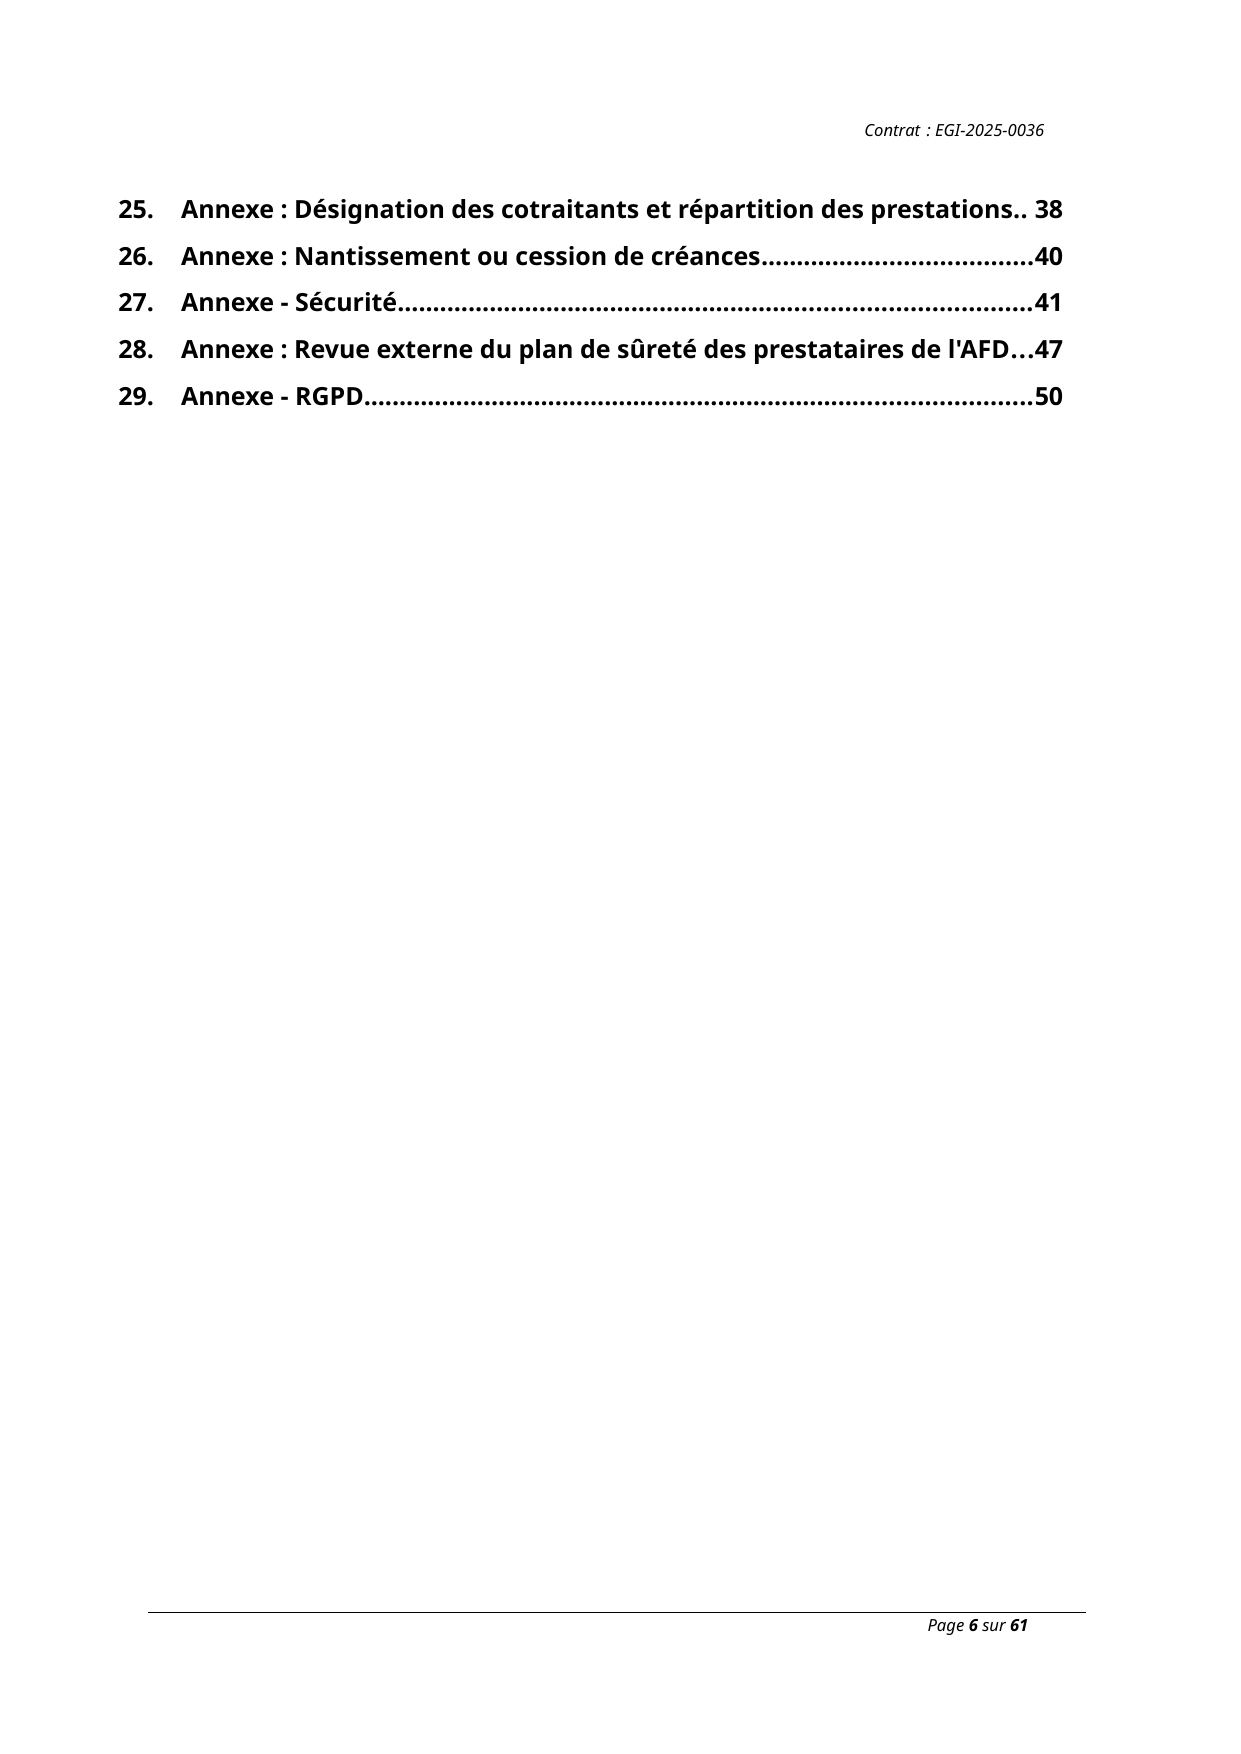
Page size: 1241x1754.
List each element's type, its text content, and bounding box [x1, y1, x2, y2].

text 26. Annexe : Nantissement ou cession de créances 40 [118, 238, 1122, 273]
text 27. Annexe - Sécurité 41 [118, 285, 1122, 319]
text 28. Annexe : Revue externe du plan de sûreté des prestataires de l'AFD 47 [118, 332, 1122, 366]
text 25. Annexe : Désignation des cotraitants et répartition des prestations. 38 [118, 192, 1122, 226]
text 29. Annexe - RGPD 50 [118, 378, 1122, 412]
